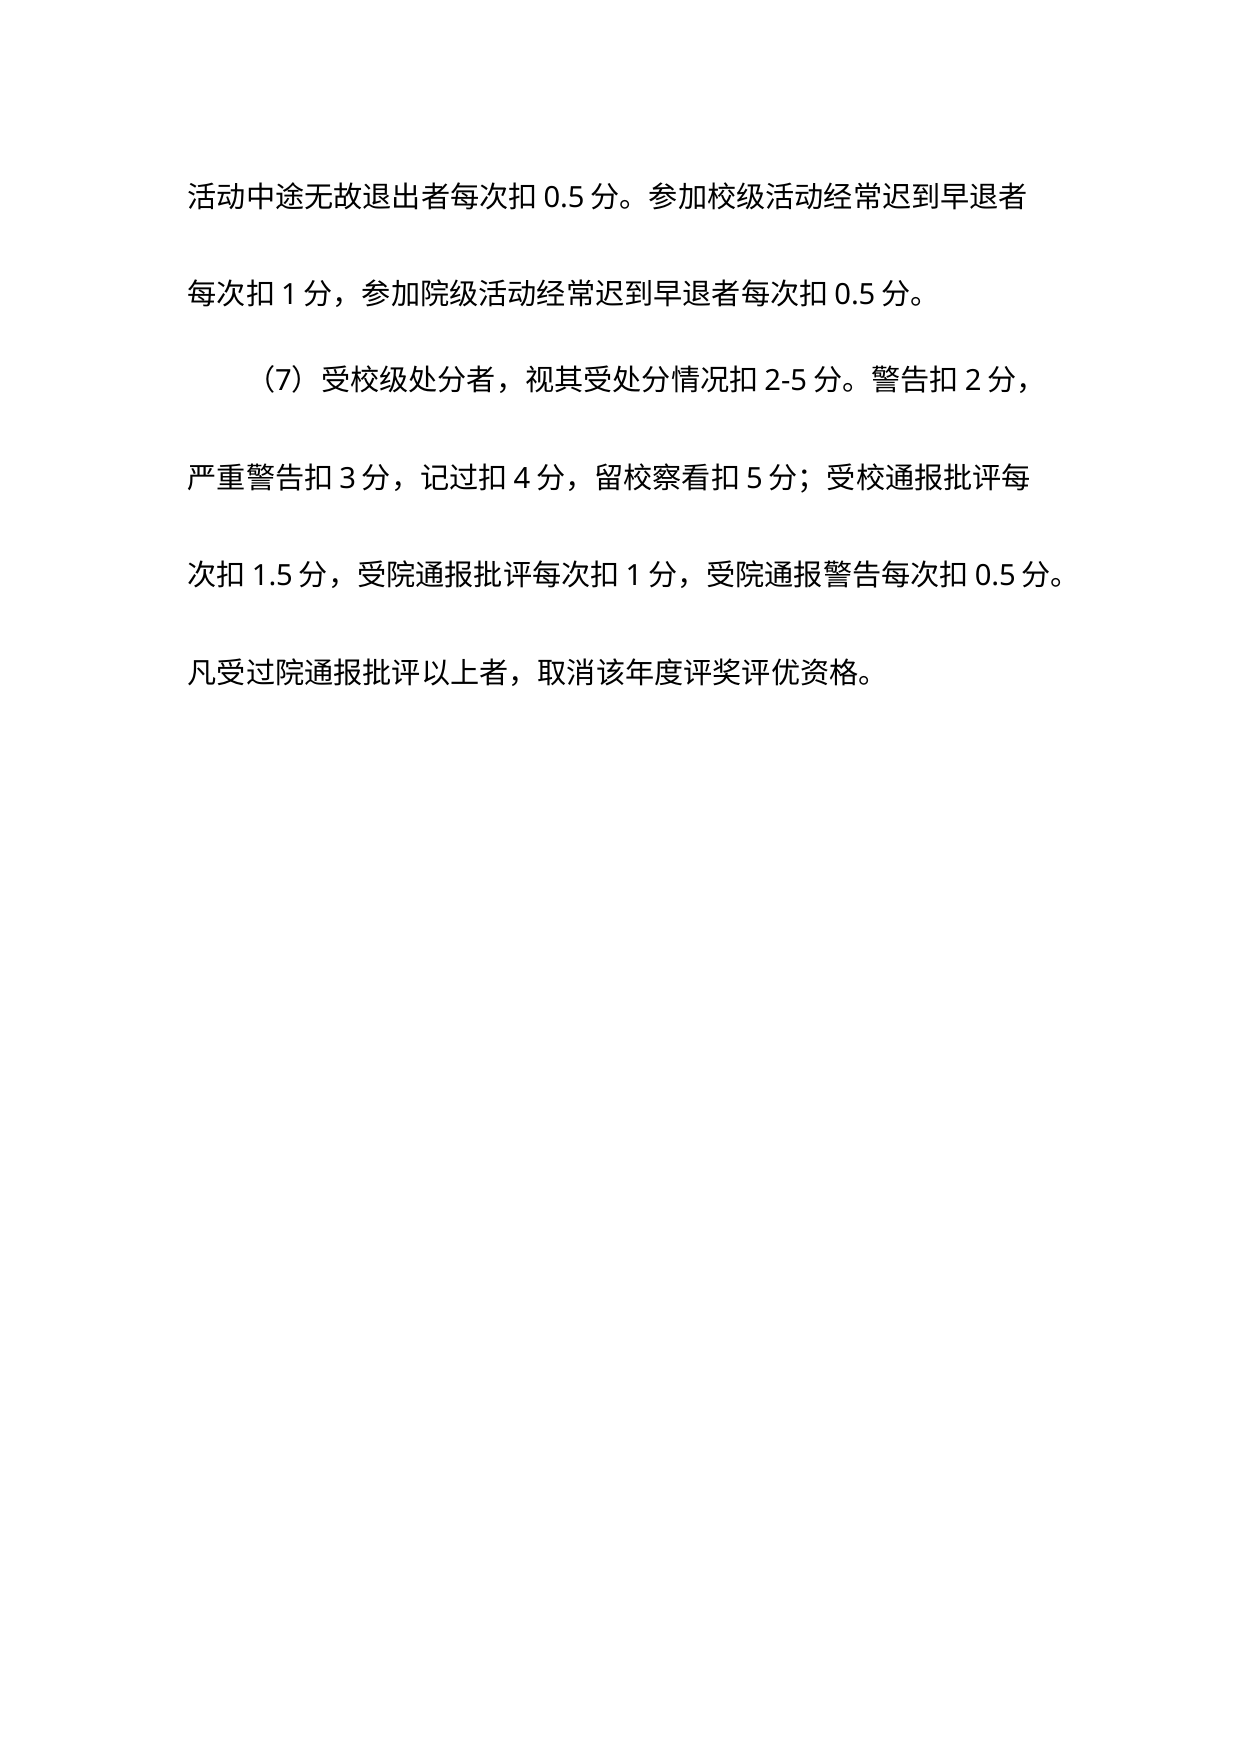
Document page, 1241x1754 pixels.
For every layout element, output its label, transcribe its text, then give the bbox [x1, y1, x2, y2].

text （7）受校级处分者，视其受处分情况扣2-5分。警告扣2分，严重警告扣3分，记过扣4分，留校察看扣5分；受校通报批评每次扣1.5分，受院通报批评每次扣1分，受院通报警告每次扣0.5分。凡受过院通报批评以上者，取消该年度评奖评优资格。 [187, 346, 1053, 703]
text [187, 162, 1053, 324]
